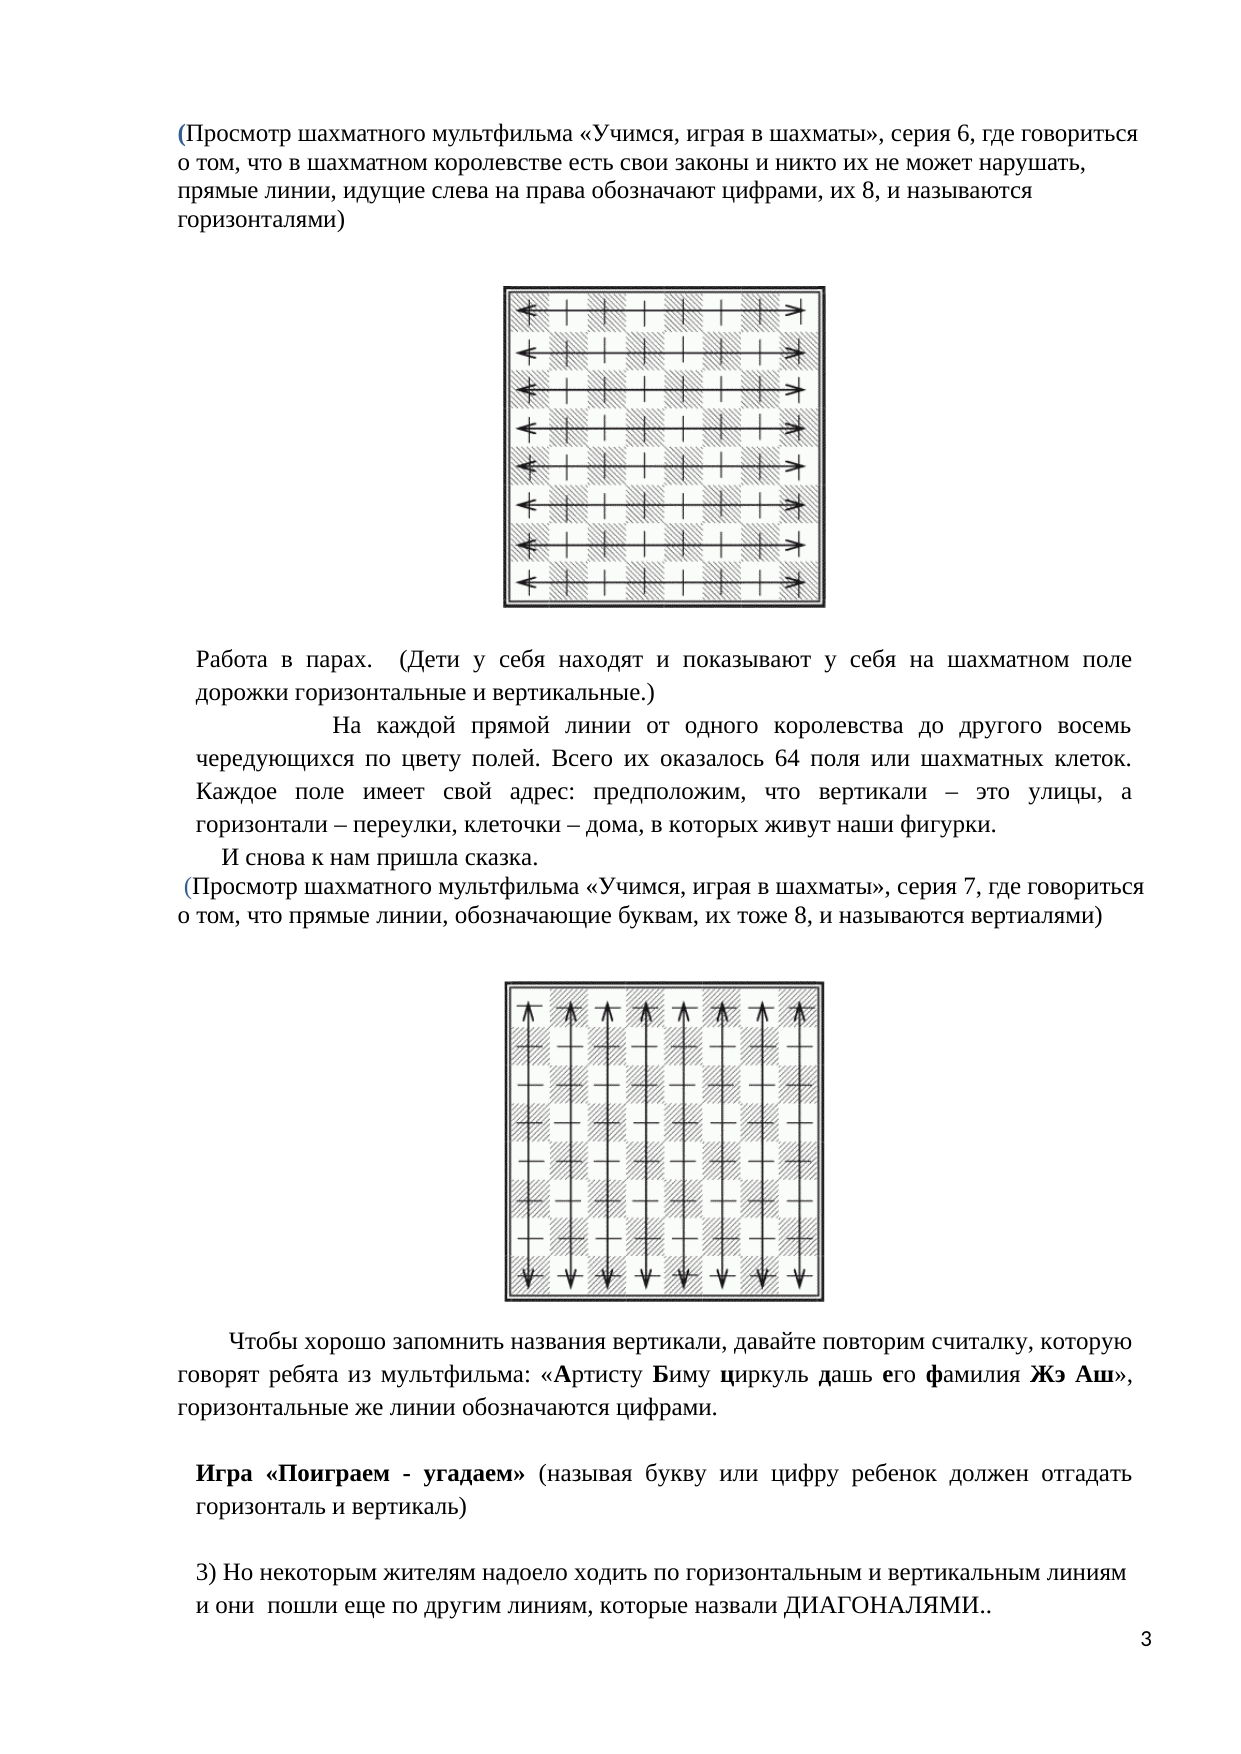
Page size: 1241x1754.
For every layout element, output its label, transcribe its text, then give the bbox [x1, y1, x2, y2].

picture [504, 981, 825, 1302]
picture [503, 286, 826, 608]
text Чтобы хорошо запомнить названия вертикали, давайте повторим считалку, которую говорят ребята из мультфильма: «Артисту Биму циркуль дашь его фамилия Жэ Аш», горизонтальные же линии обозначаются цифрами. [177, 1388, 1133, 1421]
subtitle И снова к нам пришла сказка. [177, 842, 1152, 871]
subtitle (Просмотр шахматного мультфильма «Учимся, играя в шахматы», серия 6, где говориться о том, что в шахматном королевстве есть свои законы и никто их не может нарушать, прямые линии, идущие слева на права обозначают цифрами, их 8, и называются горизонталями) [177, 118, 1152, 233]
text На каждой прямой линии от одного королевства до другого восемь чередующихся по цвету полей. Всего их оказалось 64 поля или шахматных клеток. Каждое поле имеет свой адрес: предположим, что вертикали – это улицы, а горизонтали – переулки, клеточки – дома, в которых живут наши фигурки. [196, 710, 1133, 838]
text Игра «Поиграем - угадаем» (называя букву или цифру ребенок должен отгадать горизонталь и вертикаль) [196, 1487, 1133, 1520]
text 3) Но некоторым жителям надоело ходить по горизонтальным и вертикальным линиям и они пошли еще по другим линиям, которые назвали ДИАГОНАЛЯМИ.. [196, 1557, 1133, 1619]
text Работа в парах. (Дети у себя находят и показывают у себя на шахматном поле дорожки горизонтальные и вертикальные.) [196, 644, 1133, 706]
subtitle (Просмотр шахматного мультфильма «Учимся, играя в шахматы», серия 7, где говориться о том, что прямые линии, обозначающие буквам, их тоже 8, и называются вертиалями) [177, 871, 1152, 928]
